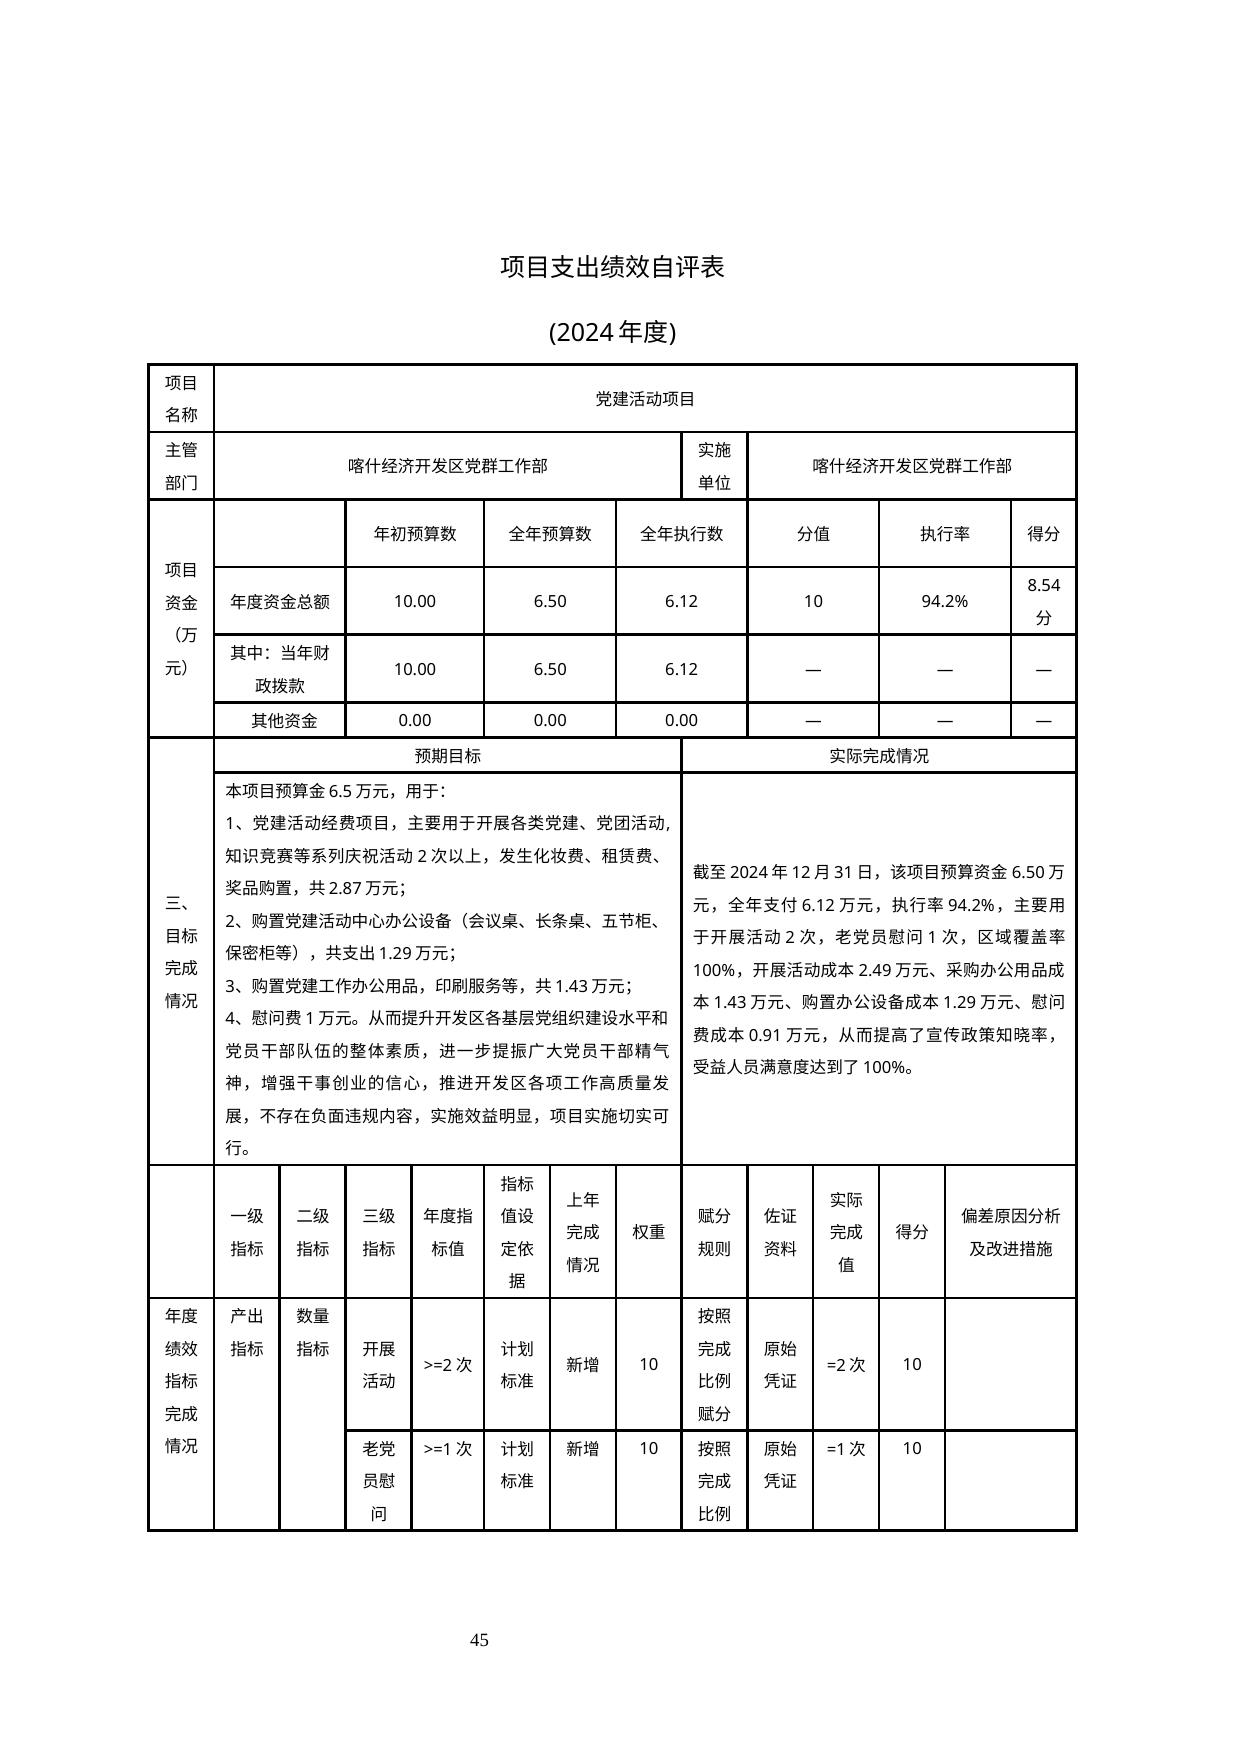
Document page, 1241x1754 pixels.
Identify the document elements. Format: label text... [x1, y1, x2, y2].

table_cell 10.00 [347, 636, 483, 701]
table_cell 数量指标 [281, 1299, 344, 1529]
table_cell 年度绩效指标完成情况 [150, 1299, 213, 1529]
table_cell 全年预算数 [485, 501, 615, 566]
table_cell 6.50 [485, 568, 615, 633]
table_cell 全年执行数 [617, 501, 746, 566]
table_cell 截至2024年12月31日，该项目预算资金6.50万元，全年支付6.12万元，执行率94.2%，主要用于开展活动2次，老党员慰问1次，区域覆盖率100%，开展活动成本2.49万元、采购办公用品成本1.43万元、购置办公设备成本1.29万元、慰问费成本0.91万元，从而提高了宣传政策知晓率，受益人员满意度达到了100%。 [683, 774, 1075, 1164]
table_cell >=1次 [413, 1432, 483, 1529]
table_cell 得分 [1012, 501, 1075, 566]
table_cell — [1012, 704, 1075, 736]
table_cell [946, 1299, 1075, 1429]
table_cell 喀什经济开发区党群工作部 [215, 433, 680, 498]
table_cell =1次 [814, 1432, 878, 1529]
table_cell [215, 501, 344, 566]
table_cell 年初预算数 [347, 501, 483, 566]
table_cell 10 [617, 1299, 680, 1429]
table_cell 其他资金 [215, 704, 344, 736]
table_cell 6.12 [617, 568, 746, 633]
table_cell 三、目标完成情况 [150, 739, 213, 1164]
table_cell [946, 1432, 1075, 1529]
table_cell 分值 [749, 501, 878, 566]
table_cell 实际完成值 [814, 1166, 878, 1296]
table_cell (2024年度) [148, 298, 1077, 363]
table_cell 一级指标 [215, 1166, 278, 1296]
table_cell 项目名称 [150, 366, 213, 431]
table_cell 10.00 [347, 568, 483, 633]
table_cell [150, 1166, 213, 1296]
table_cell 老党员慰问 [347, 1432, 410, 1529]
table_cell 8.54分 [1012, 568, 1075, 633]
table_cell — [1012, 636, 1075, 701]
table_cell 预期目标 [215, 739, 680, 771]
table_cell 新增 [551, 1299, 615, 1429]
table_cell 10 [880, 1299, 944, 1429]
table_cell 0.00 [617, 704, 746, 736]
table_cell 偏差原因分析及改进措施 [946, 1166, 1075, 1296]
table_cell 0.00 [347, 704, 483, 736]
table_cell 主管部门 [150, 433, 213, 498]
table_cell 佐证资料 [749, 1166, 812, 1296]
table_cell 其中：当年财政拨款 [215, 636, 344, 701]
table_cell 年度指标值 [413, 1166, 483, 1296]
table_cell 计划标准 [485, 1432, 549, 1529]
table_cell 6.12 [617, 636, 746, 701]
table_cell 94.2% [880, 568, 1010, 633]
table_cell 10 [617, 1432, 680, 1529]
table_cell 喀什经济开发区党群工作部 [749, 433, 1075, 498]
table_cell 得分 [880, 1166, 944, 1296]
table_cell 二级指标 [281, 1166, 344, 1296]
table_cell — [749, 636, 878, 701]
table_cell 赋分规则 [683, 1166, 746, 1296]
table_cell 产出指标 [215, 1299, 278, 1529]
table_cell 开展活动 [347, 1299, 410, 1429]
table_cell 10 [880, 1432, 944, 1529]
table_cell 原始凭证 [749, 1432, 812, 1529]
table_cell 按照完成比例赋分 [683, 1432, 746, 1529]
table_cell 新增 [551, 1432, 615, 1529]
table_cell — [880, 704, 1010, 736]
table_cell 0.00 [485, 704, 615, 736]
table_cell =2次 [814, 1299, 878, 1429]
table_cell 6.50 [485, 636, 615, 701]
table_cell >=2次 [413, 1299, 483, 1429]
table_cell 原始凭证 [749, 1299, 812, 1429]
table_cell 本项目预算金6.5万元，用于： 1、党建活动经费项目，主要用于开展各类党建、党团活动,知识竞赛等系列庆祝活动2次以上，发生化妆费、租赁费、奖品购置，共2.87万元； 2、购置党建活动中心办公设备（会议桌、长条桌、五节柜、保密柜等），共支出1.29万元； 3、购置党建工作办公用品，印刷服务等，共1.43万元； 4、慰问费1万元。从而提升开发区各基层党组织建设水平和党员干部队伍的整体素质，进一步提振广大党员干部精气神，增强干事创业的信心，推进开发区各项工作高质量发展，不存在负面违规内容，实施效益明显，项目实施切实可行。 [215, 774, 680, 1164]
table_cell — [880, 636, 1010, 701]
table_cell 实际完成情况 [683, 739, 1075, 771]
table_cell 上年完成情况 [551, 1166, 615, 1296]
table_cell 年度资金总额 [215, 568, 344, 633]
table_cell 计划标准 [485, 1299, 549, 1429]
table_cell 按照完成比例赋分 [683, 1299, 746, 1429]
table_cell — [749, 704, 878, 736]
table_cell 权重 [617, 1166, 680, 1296]
table_cell 指标值设定依据 [485, 1166, 549, 1296]
table_cell 项目资金 （万元） [150, 501, 213, 736]
table_cell 10 [749, 568, 878, 633]
table_cell 党建活动项目 [215, 366, 1075, 431]
table_cell 实施单位 [683, 433, 746, 498]
table_cell 三级指标 [347, 1166, 410, 1296]
table_cell 执行率 [880, 501, 1010, 566]
table_header 项目支出绩效自评表 [148, 233, 1077, 298]
